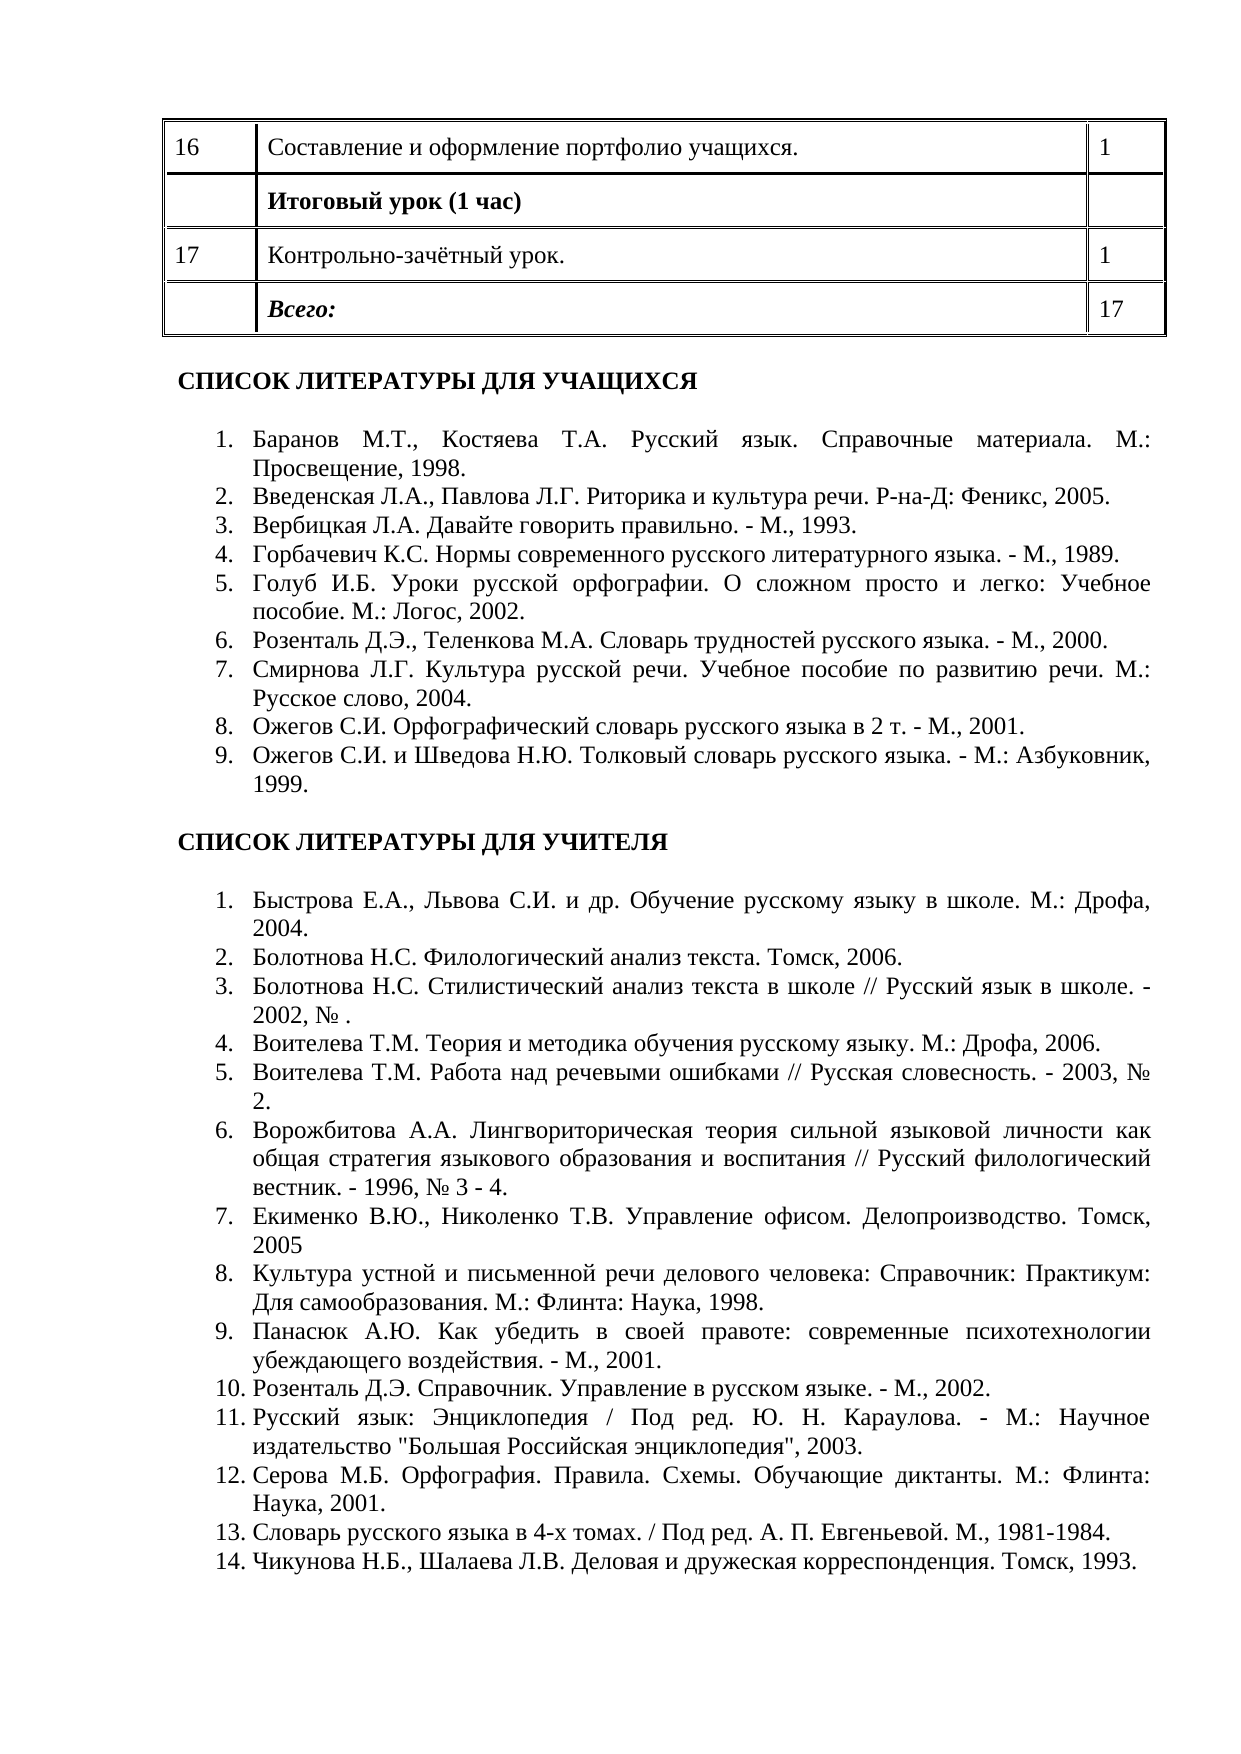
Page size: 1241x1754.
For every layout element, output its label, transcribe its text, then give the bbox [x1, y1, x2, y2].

list Болотнова Н.С. Стилистический анализ текста в школе // Русский язык в школе. - 2002, № . [215, 971, 1152, 1028]
list Чикунова Н.Б., Шалаева Л.В. Деловая и дружеская корреспонденция. Томск, 1993. [215, 1546, 1152, 1575]
list Горбачевич К.С. Нормы современного русского литературного языка. - М., 1989. [215, 539, 1152, 568]
list Голуб И.Б. Уроки русской орфографии. О сложном просто и легко: Учебное пособие. М.: Логос, 2002. [215, 568, 1152, 625]
list Розенталь Д.Э. Справочник. Управление в русском языке. - М., 2002. [215, 1373, 1152, 1402]
list Словарь русского языка в 4-х томах. / Под ред. А. П. Евгеньевой. М., 1981-1984. [215, 1517, 1152, 1546]
table_cell Составление и оформление портфолио учащихся. [256, 122, 1087, 172]
table_cell 17 [163, 226, 256, 280]
table_cell 1 [1088, 226, 1166, 280]
table_cell [1089, 172, 1164, 226]
list Болотнова Н.С. Филологический анализ текста. Томск, 2006. [215, 942, 1152, 971]
list Смирнова Л.Г. Культура русской речи. Учебное пособие по развитию речи. М.: Русское слово, 2004. [215, 654, 1152, 711]
list Воителева Т.М. Работа над речевыми ошибками // Русская словесность. - 2003, № 2. [215, 1057, 1152, 1115]
list Екименко В.Ю., Николенко Т.В. Управление офисом. Делопроизводство. Томск, 2005 [215, 1201, 1152, 1258]
table_cell 16 [165, 122, 256, 172]
list Ворожбитова А.А. Лингвориторическая теория сильной языковой личности как общая стратегия языкового образования и воспитания // Русский филологический вестник. - 1996, № 3 - 4. [215, 1115, 1152, 1201]
list Русский язык: Энциклопедия / Под ред. Ю. Н. Караулова. - М.: Научное издательство "Большая Российская энциклопедия", 2003. [215, 1402, 1152, 1460]
list Воителева Т.М. Теория и методика обучения русскому языку. М.: Дрофа, 2006. [215, 1028, 1152, 1057]
list Введенская Л.А., Павлова Л.Г. Риторика и культура речи. Р-на-Д: Феникс, 2005. [215, 481, 1152, 510]
table_cell Итоговый урок (1 час) [258, 175, 1086, 226]
list Быстрова Е.А., Львова С.И. и др. Обучение русскому языку в школе. М.: Дрофа, 2004. [215, 885, 1152, 942]
text СПИСОК ЛИТЕРАТУРЫ ДЛЯ УЧАЩИХСЯ [177, 366, 1152, 395]
list Культура устной и письменной речи делового человека: Справочник: Практикум: Для самообразования. М.: Флинта: Наука, 1998. [215, 1258, 1152, 1316]
table_cell [163, 280, 256, 333]
list Баранов М.Т., Костяева Т.А. Русский язык. Справочные материала. М.: Просвещение, 1998. [215, 424, 1152, 481]
list Ожегов С.И. Орфографический словарь русского языка в 2 т. - М., 2001. [215, 711, 1152, 740]
text СПИСОК ЛИТЕРАТУРЫ ДЛЯ УЧИТЕЛЯ [177, 827, 1152, 856]
list Серова М.Б. Орфография. Правила. Схемы. Обучающие диктанты. М.: Флинта: Наука, 2001. [215, 1460, 1152, 1517]
table_cell 1 [1088, 122, 1164, 172]
table_cell Контрольно-зачётный урок. [258, 229, 1086, 280]
table_cell 17 [1088, 280, 1166, 333]
list Панасюк А.Ю. Как убедить в своей правоте: современные психотехнологии убеждающего воздействия. - М., 2001. [215, 1316, 1152, 1373]
table_cell [165, 172, 255, 226]
list Вербицкая Л.А. Давайте говорить правильно. - М., 1993. [215, 510, 1152, 539]
list Ожегов С.И. и Шведова Н.Ю. Толковый словарь русского языка. - М.: Азбуковник, 1999. [215, 740, 1152, 798]
table_cell Всего: [256, 283, 1087, 333]
list Розенталь Д.Э., Теленкова М.А. Словарь трудностей русского языка. - М., 2000. [215, 625, 1152, 654]
